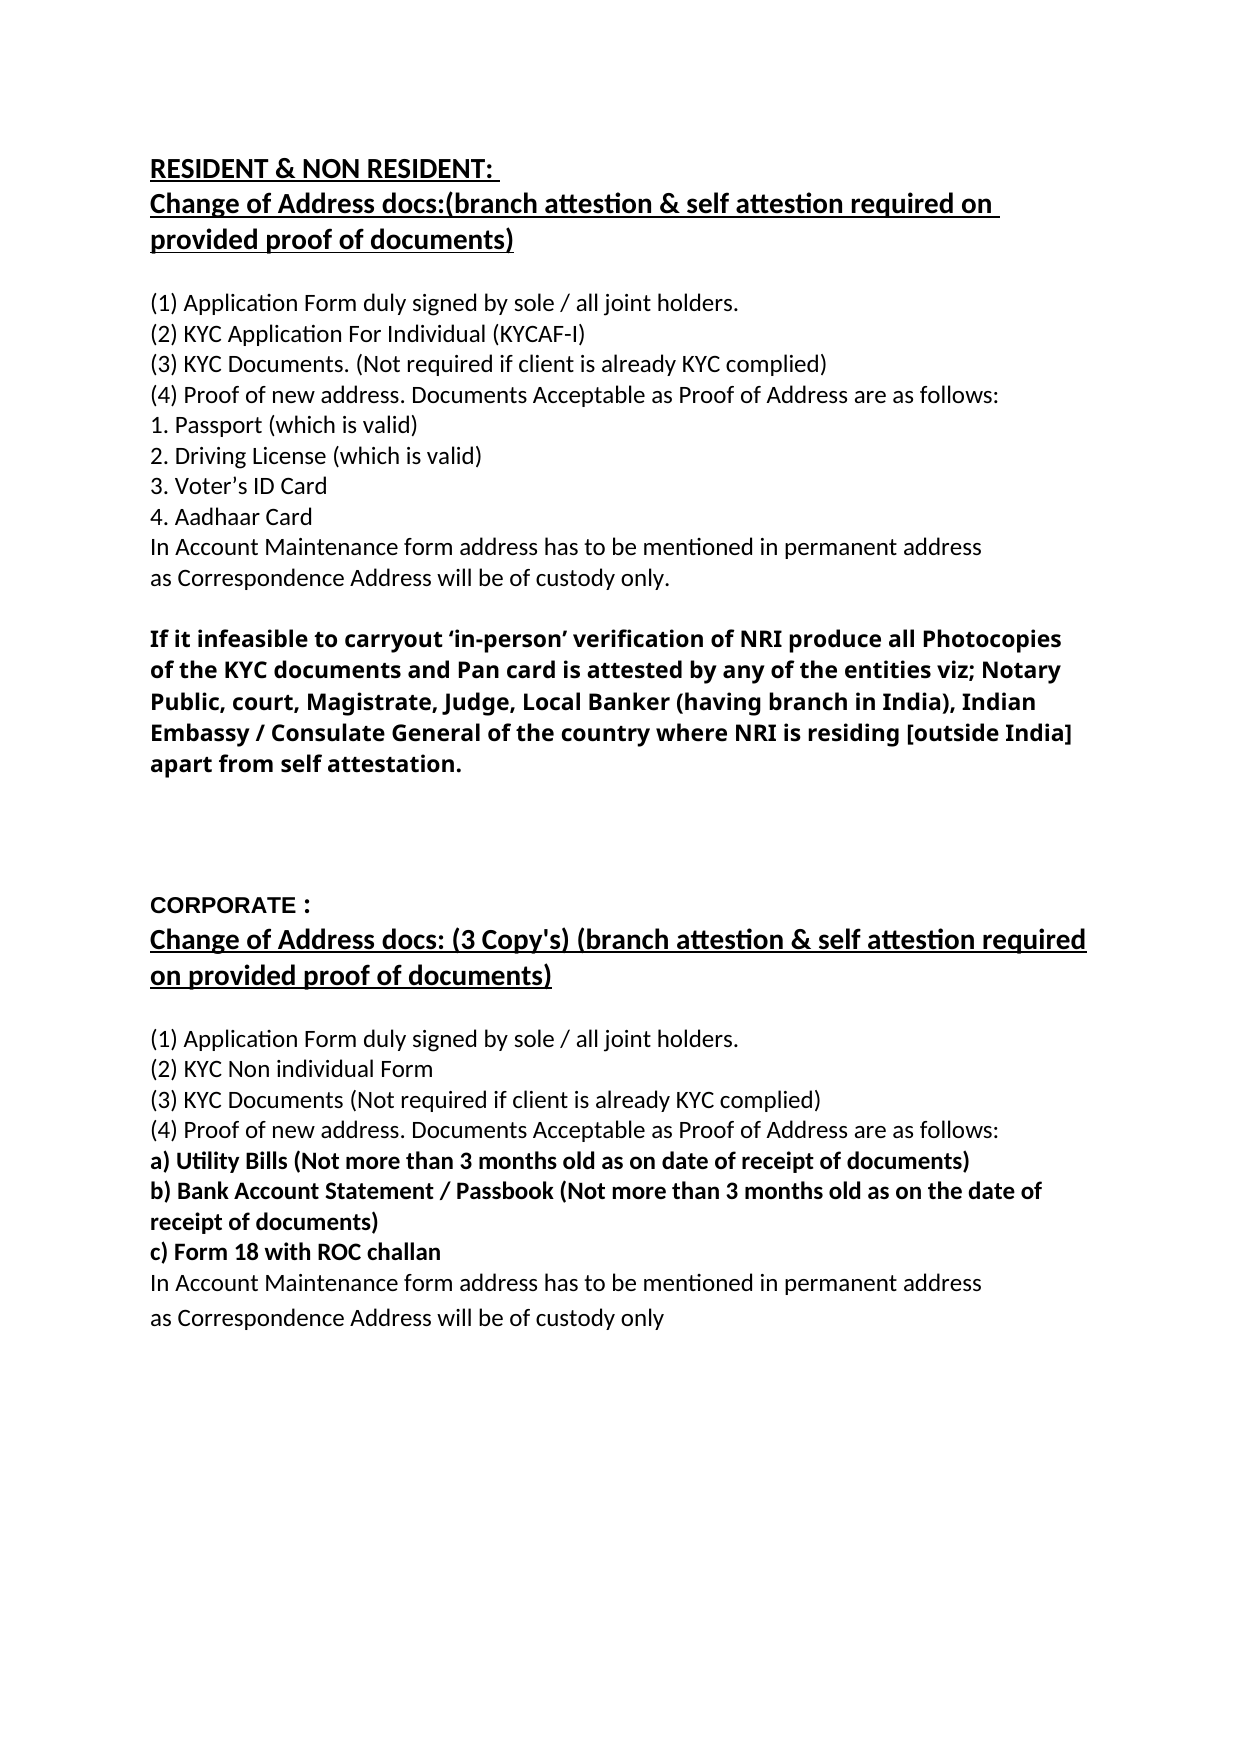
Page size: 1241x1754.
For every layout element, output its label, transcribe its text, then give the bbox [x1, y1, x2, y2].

text (1) Application Form duly signed by sole / all joint holders. [150, 287, 1090, 318]
text (4) Proof of new address. Documents Acceptable as Proof of Address are as follows: [150, 1114, 1090, 1145]
text (1) Application Form duly signed by sole / all joint holders. [150, 1023, 1090, 1053]
text CORPORATE : Change of Address docs: (3 Copy's) (branch attestion & self attestion required on provided proof of documents) [150, 885, 1090, 992]
text If it infeasible to carryout ‘in-person’ verification of NRI produce all Photocopies of the KYC documents and Pan card is attested by any of the entities viz; Notary Public, court, Magistrate, Judge, Local Banker (having branch in India), Indian Embassy / Consulate General of the country where NRI is residing [outside India] apart from self attestation. [462, 623, 1090, 779]
text 2. Driving License (which is valid) [150, 440, 1090, 471]
text Change of Address docs:(branch attestion & self attestion required on provided proof of documents) [150, 186, 1090, 257]
text 3. Voter’s ID Card [150, 471, 1090, 501]
text RESIDENT & NON RESIDENT: [150, 150, 1090, 186]
text a) Utility Bills (Not more than 3 months old as on date of receipt of documents) [150, 1145, 1090, 1175]
text In Account Maintenance form address has to be mentioned in permanent address as Correspondence Address will be of custody only. [671, 532, 1090, 593]
text (3) KYC Documents. (Not required if client is already KYC complied) [150, 348, 1090, 379]
text 4. Aadhaar Card [150, 501, 1090, 532]
text c) Form 18 with ROC challan [150, 1236, 1090, 1267]
text (2) KYC Application For Individual (KYCAF-I) [150, 318, 1090, 348]
text b) Bank Account Statement / Passbook (Not more than 3 months old as on the date of receipt of documents) [150, 1175, 1090, 1236]
text 1. Passport (which is valid) [150, 409, 1090, 440]
text (3) KYC Documents (Not required if client is already KYC complied) [150, 1084, 1090, 1114]
text In Account Maintenance form address has to be mentioned in permanent address as Correspondence Address will be of custody only [150, 1267, 1090, 1332]
text (2) KYC Non individual Form [150, 1053, 1090, 1084]
text (4) Proof of new address. Documents Acceptable as Proof of Address are as follows: [150, 379, 1090, 409]
